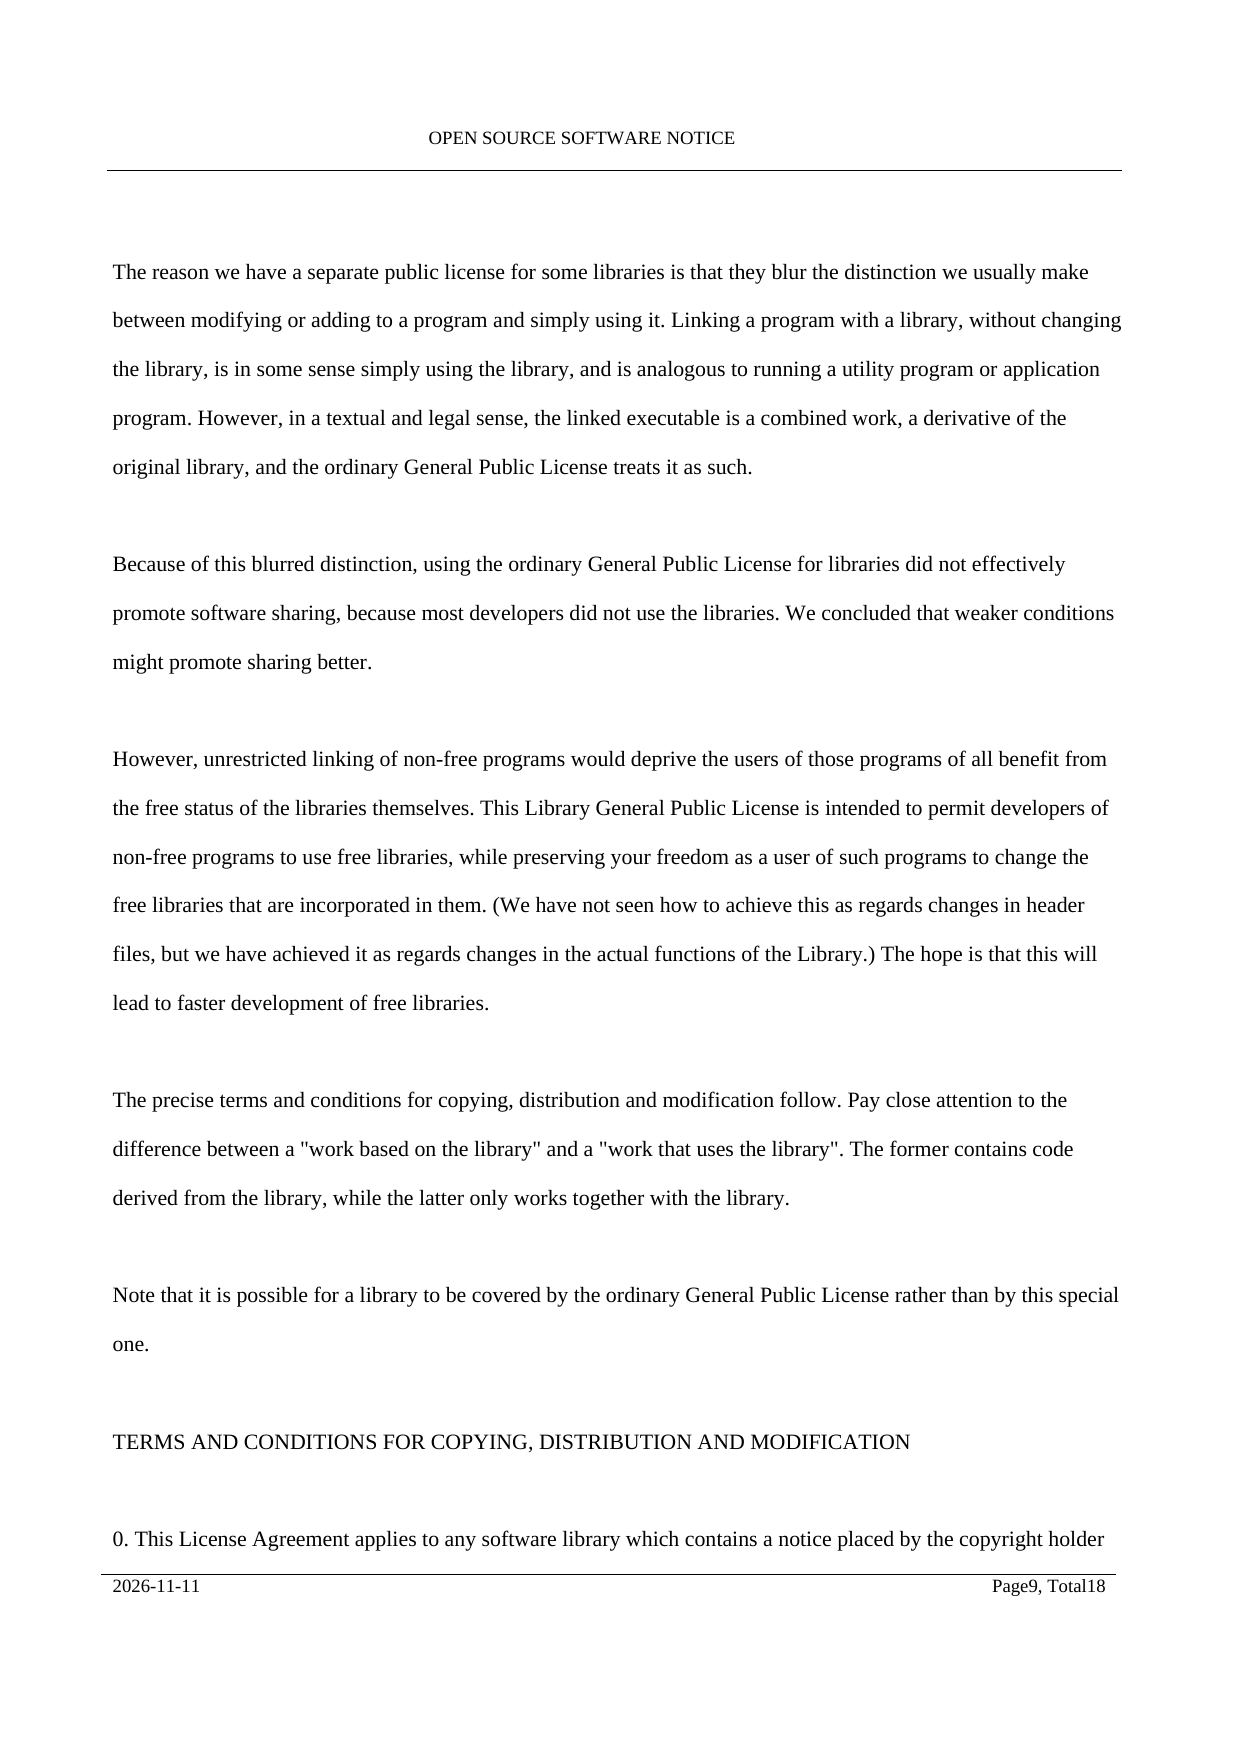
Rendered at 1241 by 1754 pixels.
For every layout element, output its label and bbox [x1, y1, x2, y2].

text [112, 206, 1128, 1555]
